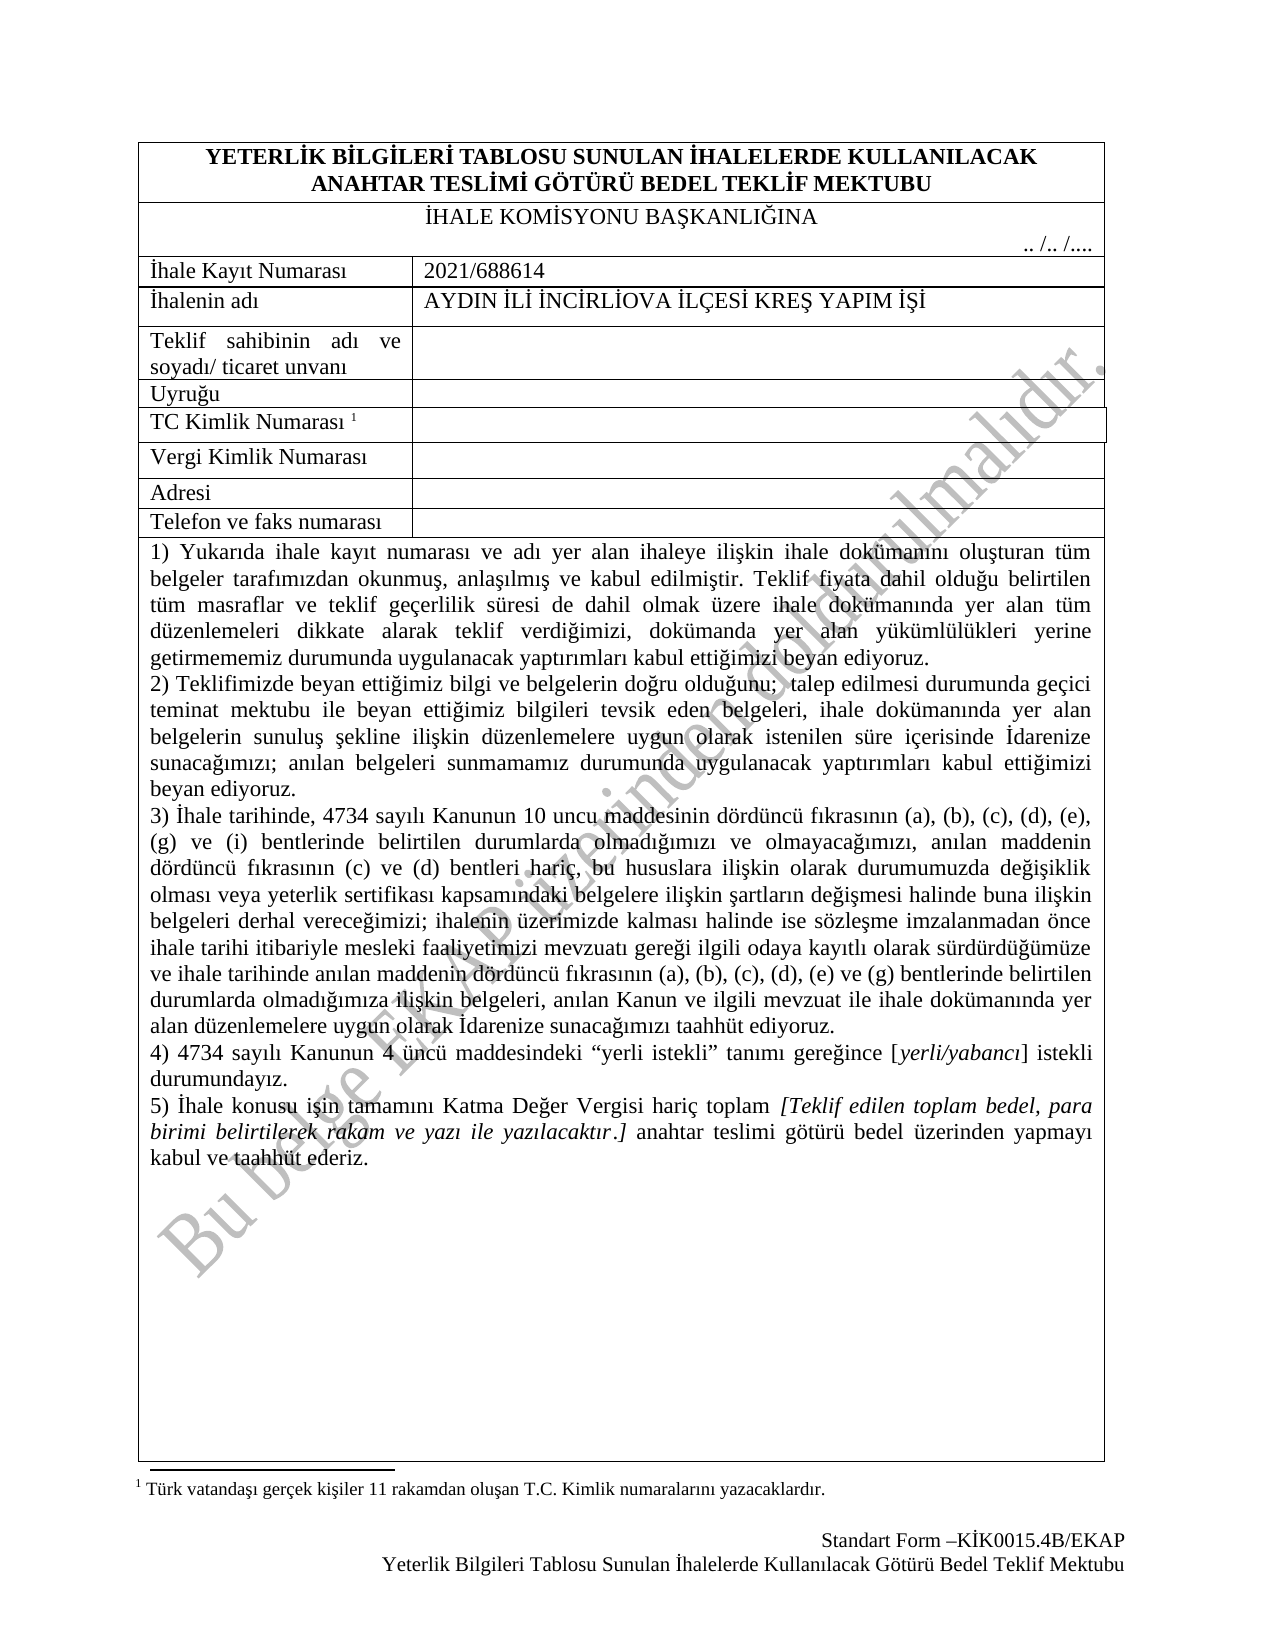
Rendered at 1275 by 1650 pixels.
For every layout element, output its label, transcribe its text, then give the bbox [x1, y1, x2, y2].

table_header YETERLİK BİLGİLERİ TABLOSU SUNULAN İHALELERDE KULLANILACAK ANAHTAR TESLİMİ GÖTÜRÜ BEDEL TEKLİF MEKTUBU [139, 143, 1104, 202]
table_cell İHALE KOMİSYONU BAŞKANLIĞINA .. /.. /.... [139, 203, 1104, 256]
table_cell Telefon ve faks numarası [139, 509, 412, 537]
table_cell [413, 327, 1104, 379]
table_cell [139, 538, 1104, 1461]
table_cell Uyruğu [139, 380, 412, 407]
table_cell [413, 380, 1104, 407]
table_cell [413, 408, 1106, 442]
table_cell [413, 479, 1104, 507]
table_cell Teklif sahibinin adı ve soyadı/ ticaret unvanı [139, 327, 412, 379]
table_cell Adresi [139, 479, 412, 507]
table_cell Vergi Kimlik Numarası [139, 443, 412, 478]
table_cell İhalenin adı [139, 288, 412, 326]
table_cell [413, 443, 1104, 478]
table_cell TC Kimlik Numarası [139, 408, 412, 442]
table_cell 2021/688614 [413, 257, 1104, 286]
table_cell İhale Kayıt Numarası [139, 257, 412, 286]
table_cell [413, 509, 1104, 537]
table_cell AYDIN İLİ İNCİRLİOVA İLÇESİ KREŞ YAPIM İŞİ [413, 288, 1104, 326]
